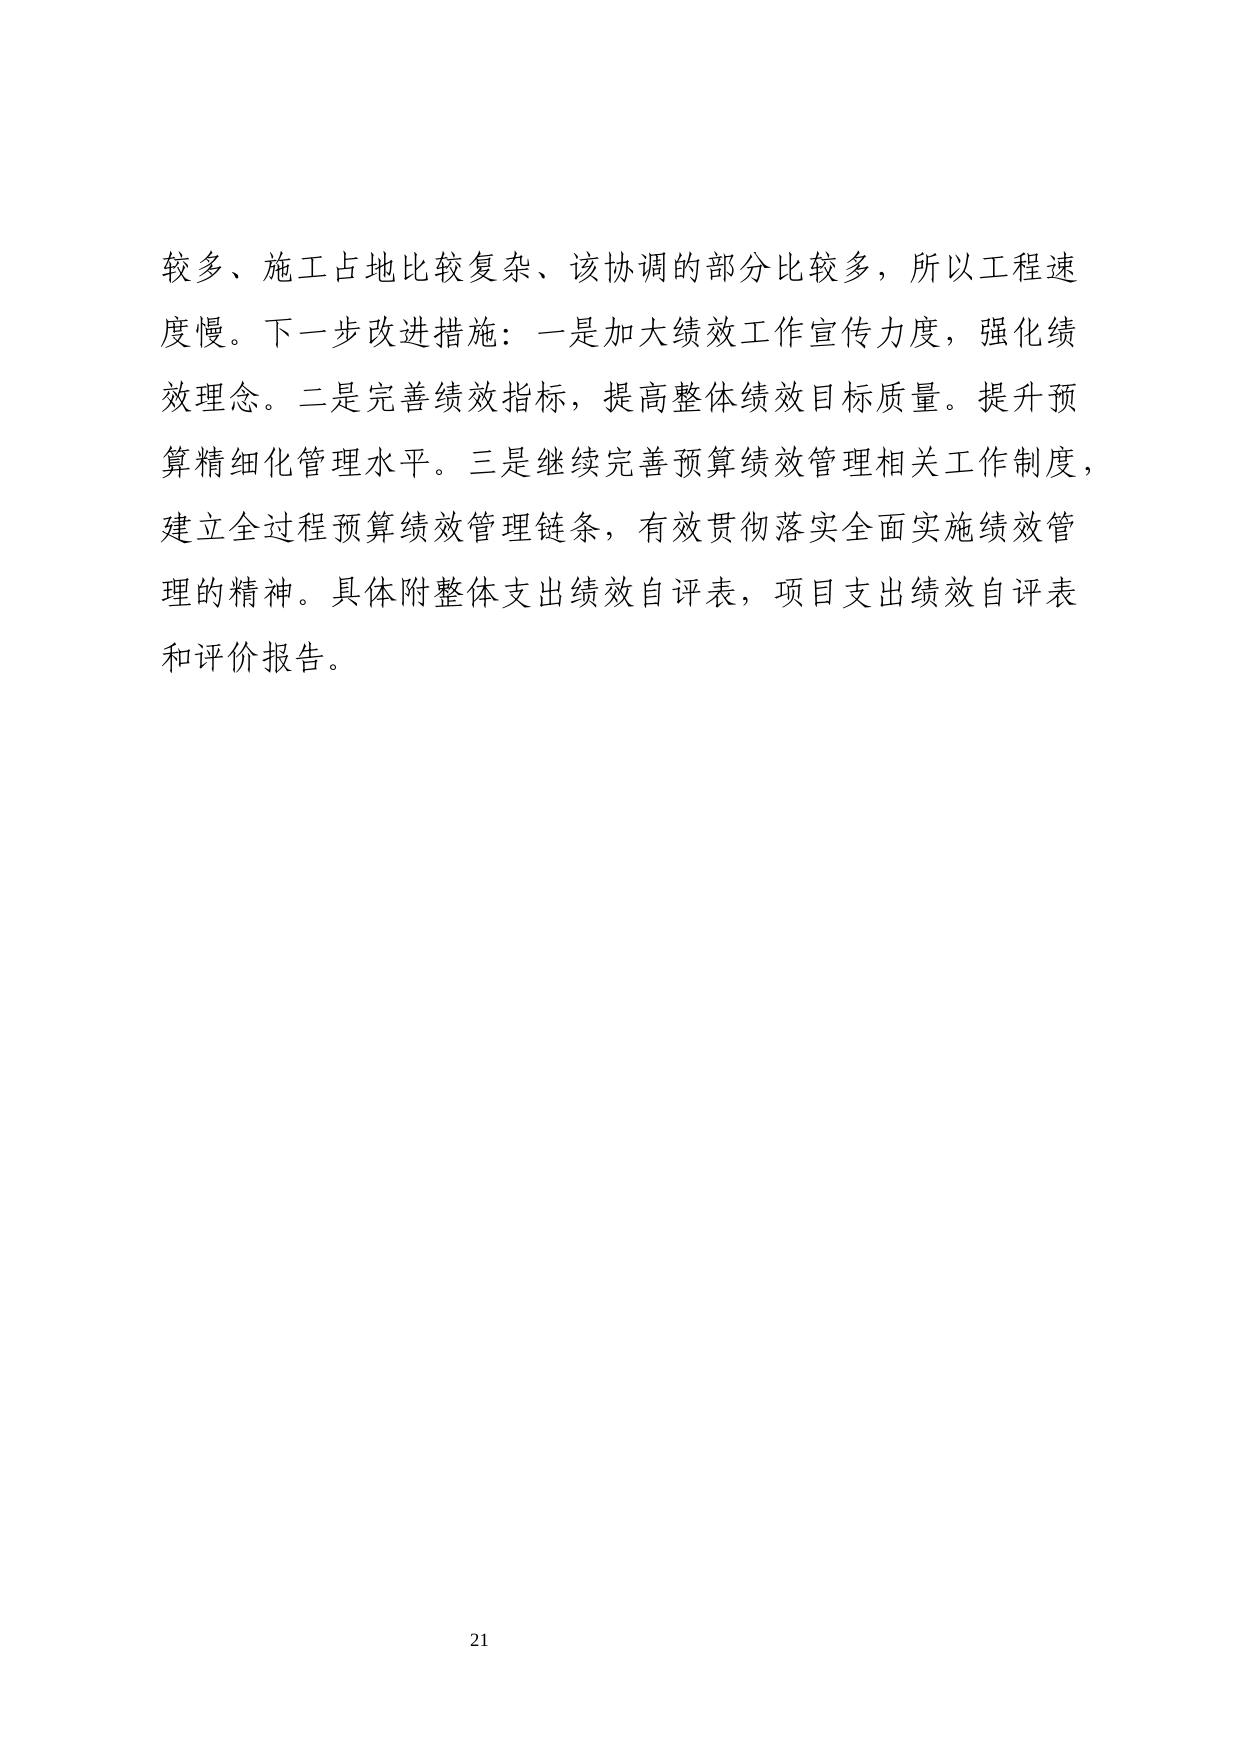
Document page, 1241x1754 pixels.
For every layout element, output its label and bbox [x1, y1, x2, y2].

text [159, 233, 1081, 688]
